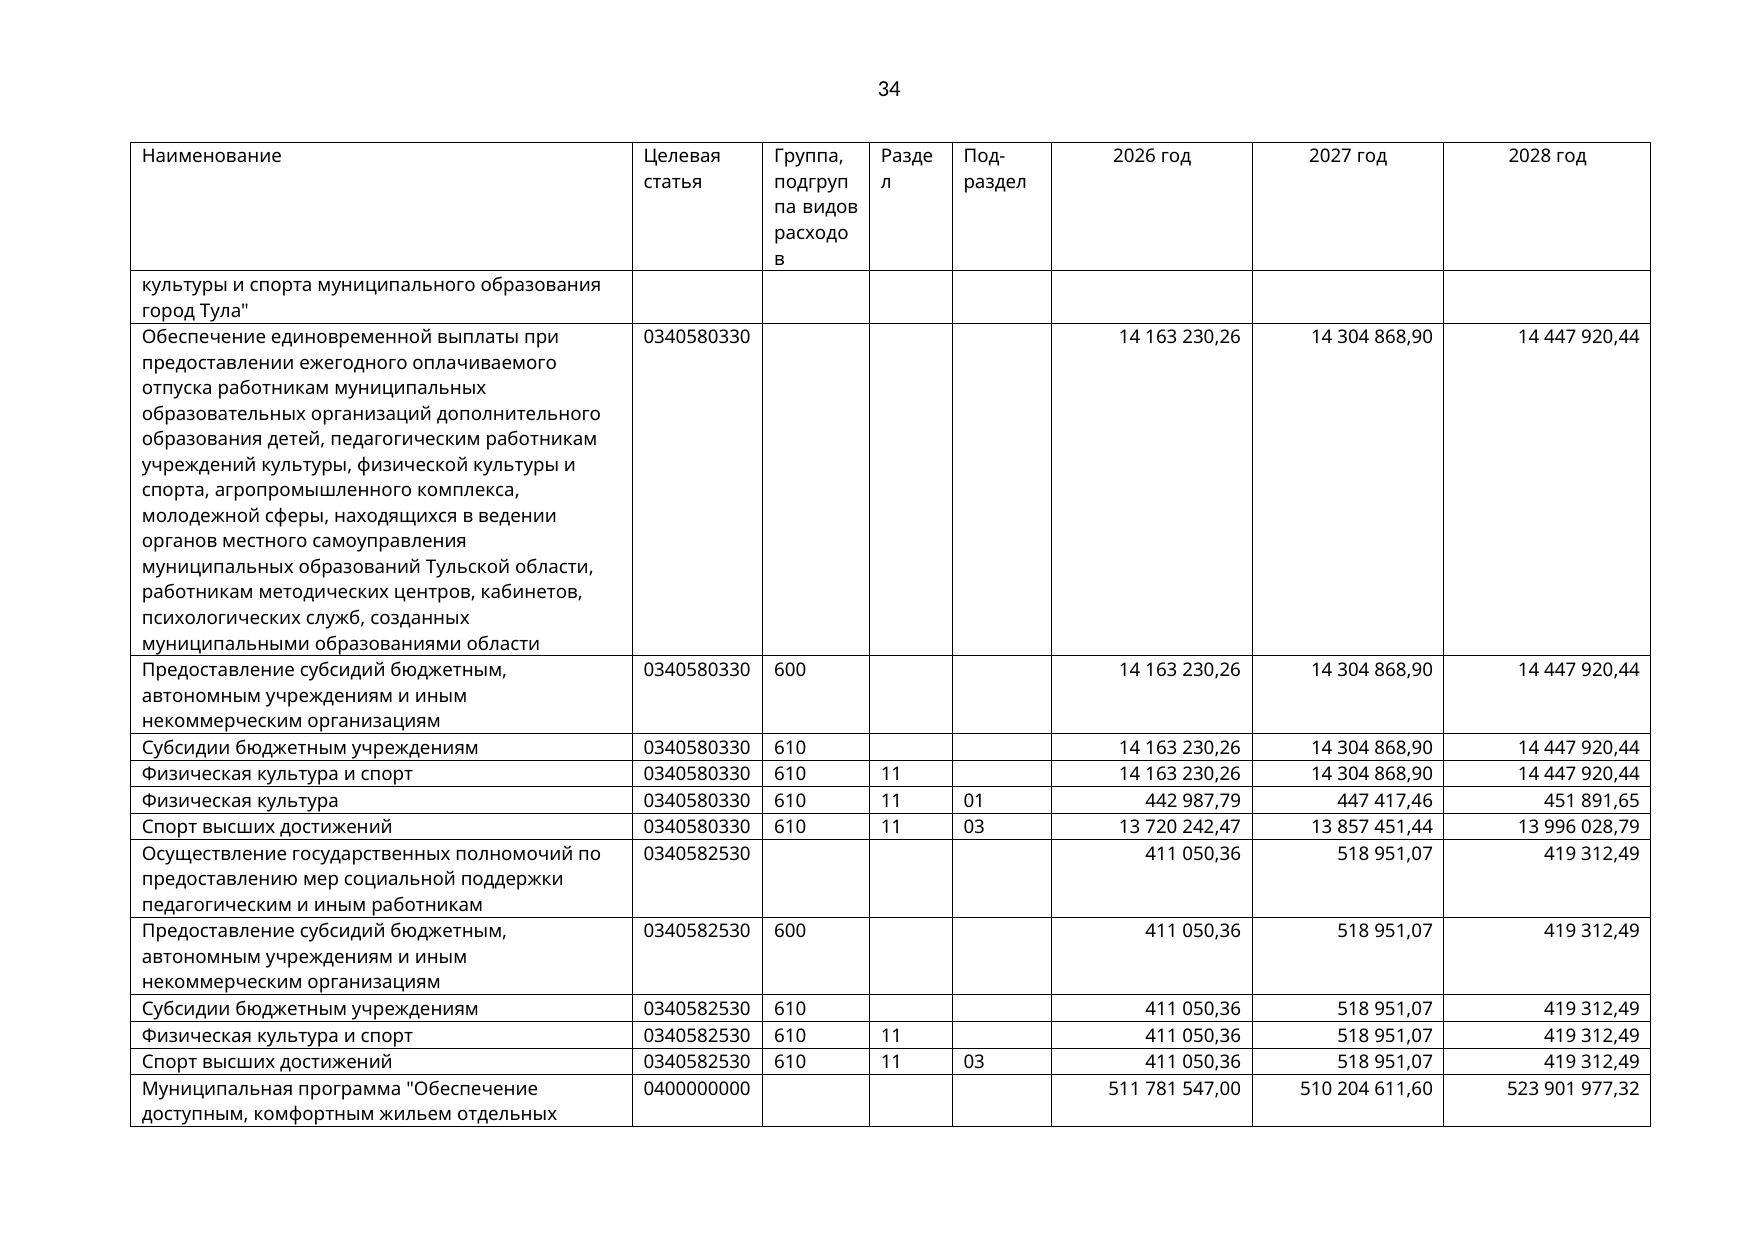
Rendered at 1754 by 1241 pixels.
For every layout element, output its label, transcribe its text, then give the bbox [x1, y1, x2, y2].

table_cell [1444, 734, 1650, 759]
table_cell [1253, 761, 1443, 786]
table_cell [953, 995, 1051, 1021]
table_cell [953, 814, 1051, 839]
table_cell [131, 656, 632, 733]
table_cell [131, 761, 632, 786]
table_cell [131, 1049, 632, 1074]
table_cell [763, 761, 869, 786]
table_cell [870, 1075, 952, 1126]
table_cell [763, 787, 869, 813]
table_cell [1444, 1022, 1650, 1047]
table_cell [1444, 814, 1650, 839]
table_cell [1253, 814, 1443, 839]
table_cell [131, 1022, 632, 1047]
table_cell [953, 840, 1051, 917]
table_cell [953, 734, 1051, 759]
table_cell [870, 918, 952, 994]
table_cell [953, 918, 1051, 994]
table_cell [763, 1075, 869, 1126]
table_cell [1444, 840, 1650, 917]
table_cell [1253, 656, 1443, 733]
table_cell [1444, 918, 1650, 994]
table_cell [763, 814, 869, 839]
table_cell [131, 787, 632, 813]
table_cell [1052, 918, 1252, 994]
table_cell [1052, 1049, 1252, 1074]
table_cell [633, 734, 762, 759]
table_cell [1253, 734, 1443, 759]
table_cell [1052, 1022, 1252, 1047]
table_header Наименование [131, 143, 632, 270]
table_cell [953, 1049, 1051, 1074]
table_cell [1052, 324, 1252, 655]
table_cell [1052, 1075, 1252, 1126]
table_header 2028 год [1444, 143, 1650, 270]
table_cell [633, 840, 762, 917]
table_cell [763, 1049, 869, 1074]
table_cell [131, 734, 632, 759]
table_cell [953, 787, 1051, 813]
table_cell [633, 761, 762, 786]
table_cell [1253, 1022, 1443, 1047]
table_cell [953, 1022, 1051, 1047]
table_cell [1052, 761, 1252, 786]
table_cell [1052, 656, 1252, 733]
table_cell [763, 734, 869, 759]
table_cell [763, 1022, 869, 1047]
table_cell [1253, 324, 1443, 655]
table_header 2026 год [1052, 143, 1252, 270]
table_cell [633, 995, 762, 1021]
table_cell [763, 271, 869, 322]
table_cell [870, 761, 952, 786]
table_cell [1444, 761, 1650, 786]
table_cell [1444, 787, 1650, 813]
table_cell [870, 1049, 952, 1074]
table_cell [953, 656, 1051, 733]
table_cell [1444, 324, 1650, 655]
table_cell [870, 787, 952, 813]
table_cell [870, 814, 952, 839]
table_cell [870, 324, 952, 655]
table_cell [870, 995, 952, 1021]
table_header Раздел [870, 143, 952, 270]
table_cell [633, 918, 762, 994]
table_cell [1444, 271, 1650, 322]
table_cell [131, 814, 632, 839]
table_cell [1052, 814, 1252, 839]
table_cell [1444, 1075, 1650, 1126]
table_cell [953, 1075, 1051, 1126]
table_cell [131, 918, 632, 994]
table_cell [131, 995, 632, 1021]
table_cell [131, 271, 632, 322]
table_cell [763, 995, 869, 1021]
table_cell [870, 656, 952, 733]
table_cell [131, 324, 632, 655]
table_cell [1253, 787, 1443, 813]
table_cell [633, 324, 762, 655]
table_header Под-раздел [953, 143, 1051, 270]
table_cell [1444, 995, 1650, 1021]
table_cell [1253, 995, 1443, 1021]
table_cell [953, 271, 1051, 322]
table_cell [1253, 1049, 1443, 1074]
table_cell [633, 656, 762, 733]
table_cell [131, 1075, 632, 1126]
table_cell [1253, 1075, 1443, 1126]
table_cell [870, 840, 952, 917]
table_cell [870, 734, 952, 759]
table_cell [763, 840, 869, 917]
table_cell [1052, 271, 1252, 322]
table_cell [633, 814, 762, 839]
table_header Группа, подгруппа видов расходов [763, 143, 869, 270]
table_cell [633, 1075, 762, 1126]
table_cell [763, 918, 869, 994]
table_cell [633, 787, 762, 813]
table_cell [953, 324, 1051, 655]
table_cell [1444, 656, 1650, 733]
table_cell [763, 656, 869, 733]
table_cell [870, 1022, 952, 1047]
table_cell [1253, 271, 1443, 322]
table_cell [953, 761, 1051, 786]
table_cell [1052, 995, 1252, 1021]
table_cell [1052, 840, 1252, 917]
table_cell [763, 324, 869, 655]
table_header Целевая статья [633, 143, 762, 270]
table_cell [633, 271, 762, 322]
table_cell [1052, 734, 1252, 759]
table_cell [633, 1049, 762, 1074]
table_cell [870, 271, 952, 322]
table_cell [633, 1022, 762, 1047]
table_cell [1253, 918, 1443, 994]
table_header 2027 год [1253, 143, 1443, 270]
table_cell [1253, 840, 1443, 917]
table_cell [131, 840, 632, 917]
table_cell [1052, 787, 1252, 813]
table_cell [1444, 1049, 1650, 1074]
